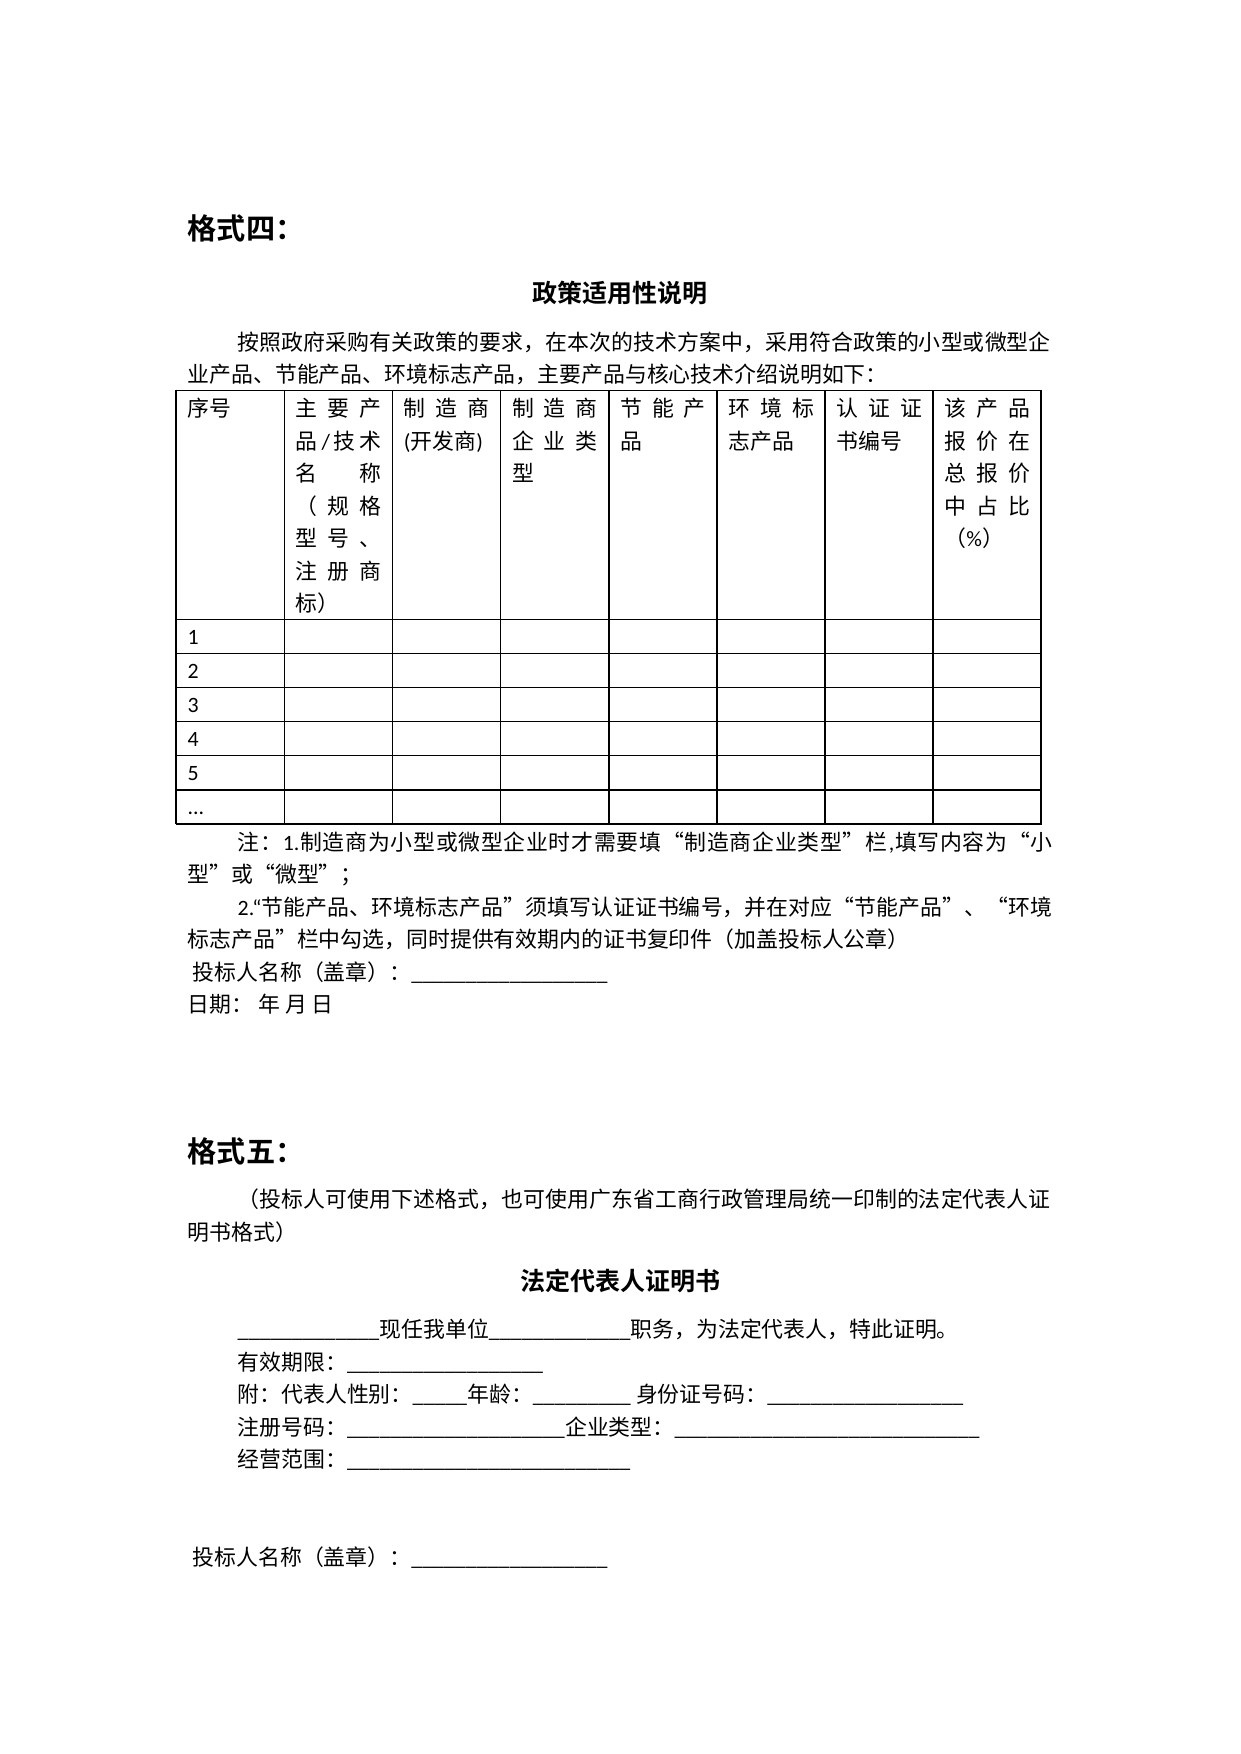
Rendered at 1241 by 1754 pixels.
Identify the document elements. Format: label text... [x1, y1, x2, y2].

table_header 该产品报价在总报价中占比（%） [934, 391, 1040, 618]
table_cell [610, 654, 716, 687]
table_cell [718, 791, 824, 823]
text 有效期限：__________________ [187, 1344, 1053, 1377]
text 2.“节能产品、环境标志产品”须填写认证证书编号，并在对应“节能产品”、“环境标志产品”栏中勾选，同时提供有效期内的证书复印件（加盖投标人公章） [187, 889, 1053, 954]
table_cell [285, 620, 392, 653]
text 投标人名称（盖章）：__________________ [187, 1539, 1053, 1572]
table_header 主要产品/技术名称（规格型号、注册商标） [285, 391, 392, 618]
table_cell [501, 791, 608, 823]
table_cell [610, 722, 716, 755]
table_cell [826, 722, 932, 755]
table_header 序号 [177, 391, 284, 618]
table_cell [285, 756, 392, 789]
table_cell [501, 722, 608, 755]
text 注册号码：____________________企业类型：____________________________ [187, 1409, 1053, 1442]
table_cell [718, 654, 824, 687]
text 政策适用性说明 [187, 259, 1053, 324]
text 经营范围：__________________________ [187, 1442, 1053, 1474]
table_cell [934, 620, 1040, 653]
table_cell ... [177, 791, 284, 823]
table_cell [285, 722, 392, 755]
table_cell [393, 688, 500, 721]
table_header 认证证书编号 [826, 391, 932, 618]
table_cell [501, 620, 608, 653]
table_cell [934, 756, 1040, 789]
table_cell [826, 756, 932, 789]
text 格式五： [187, 1117, 1053, 1182]
text 日期： 年 月 日 [187, 987, 1053, 1019]
table_cell 5 [177, 756, 284, 789]
text 法定代表人证明书 [187, 1247, 1053, 1312]
table_cell [501, 688, 608, 721]
table_cell [393, 756, 500, 789]
table_cell [718, 722, 824, 755]
table_cell [826, 620, 932, 653]
table_cell [934, 722, 1040, 755]
table_header 节能产品 [610, 391, 716, 618]
table_cell [610, 620, 716, 653]
text 按照政府采购有关政策的要求，在本次的技术方案中，采用符合政策的小型或微型企业产品、节能产品、环境标志产品，主要产品与核心技术介绍说明如下： [187, 324, 1053, 389]
table_cell [826, 688, 932, 721]
table_cell [610, 791, 716, 823]
table_header 制造商(开发商) [393, 391, 500, 618]
table_cell [501, 756, 608, 789]
table_cell 2 [177, 654, 284, 687]
table_header 环境标志产品 [718, 391, 824, 618]
table_cell [610, 756, 716, 789]
text 注：1.制造商为小型或微型企业时才需要填“制造商企业类型”栏,填写内容为“小型”或“微型”； [187, 824, 1053, 889]
text 附：代表人性别：_____年龄：_________ 身份证号码：__________________ [187, 1377, 1053, 1409]
table_cell [934, 688, 1040, 721]
text _____________现任我单位_____________职务，为法定代表人，特此证明。 [187, 1312, 1053, 1344]
text 投标人名称（盖章）：__________________ [187, 954, 1053, 987]
table_cell [393, 791, 500, 823]
table_cell 3 [177, 688, 284, 721]
table_cell [285, 791, 392, 823]
table_cell [718, 620, 824, 653]
table_cell [934, 791, 1040, 823]
text （投标人可使用下述格式，也可使用广东省工商行政管理局统一印制的法定代表人证明书格式） [187, 1182, 1053, 1247]
table_cell [393, 722, 500, 755]
table_cell [610, 688, 716, 721]
table_cell [501, 654, 608, 687]
table_cell [285, 688, 392, 721]
table_cell [718, 688, 824, 721]
text 格式四： [187, 194, 1053, 259]
table_cell [934, 654, 1040, 687]
table_cell [285, 654, 392, 687]
table_cell 4 [177, 722, 284, 755]
table_cell [826, 654, 932, 687]
table_cell [393, 620, 500, 653]
table_cell [826, 791, 932, 823]
table_cell [718, 756, 824, 789]
table_cell 1 [177, 620, 284, 653]
table_cell [393, 654, 500, 687]
table_header 制造商企业类型 [501, 391, 608, 618]
